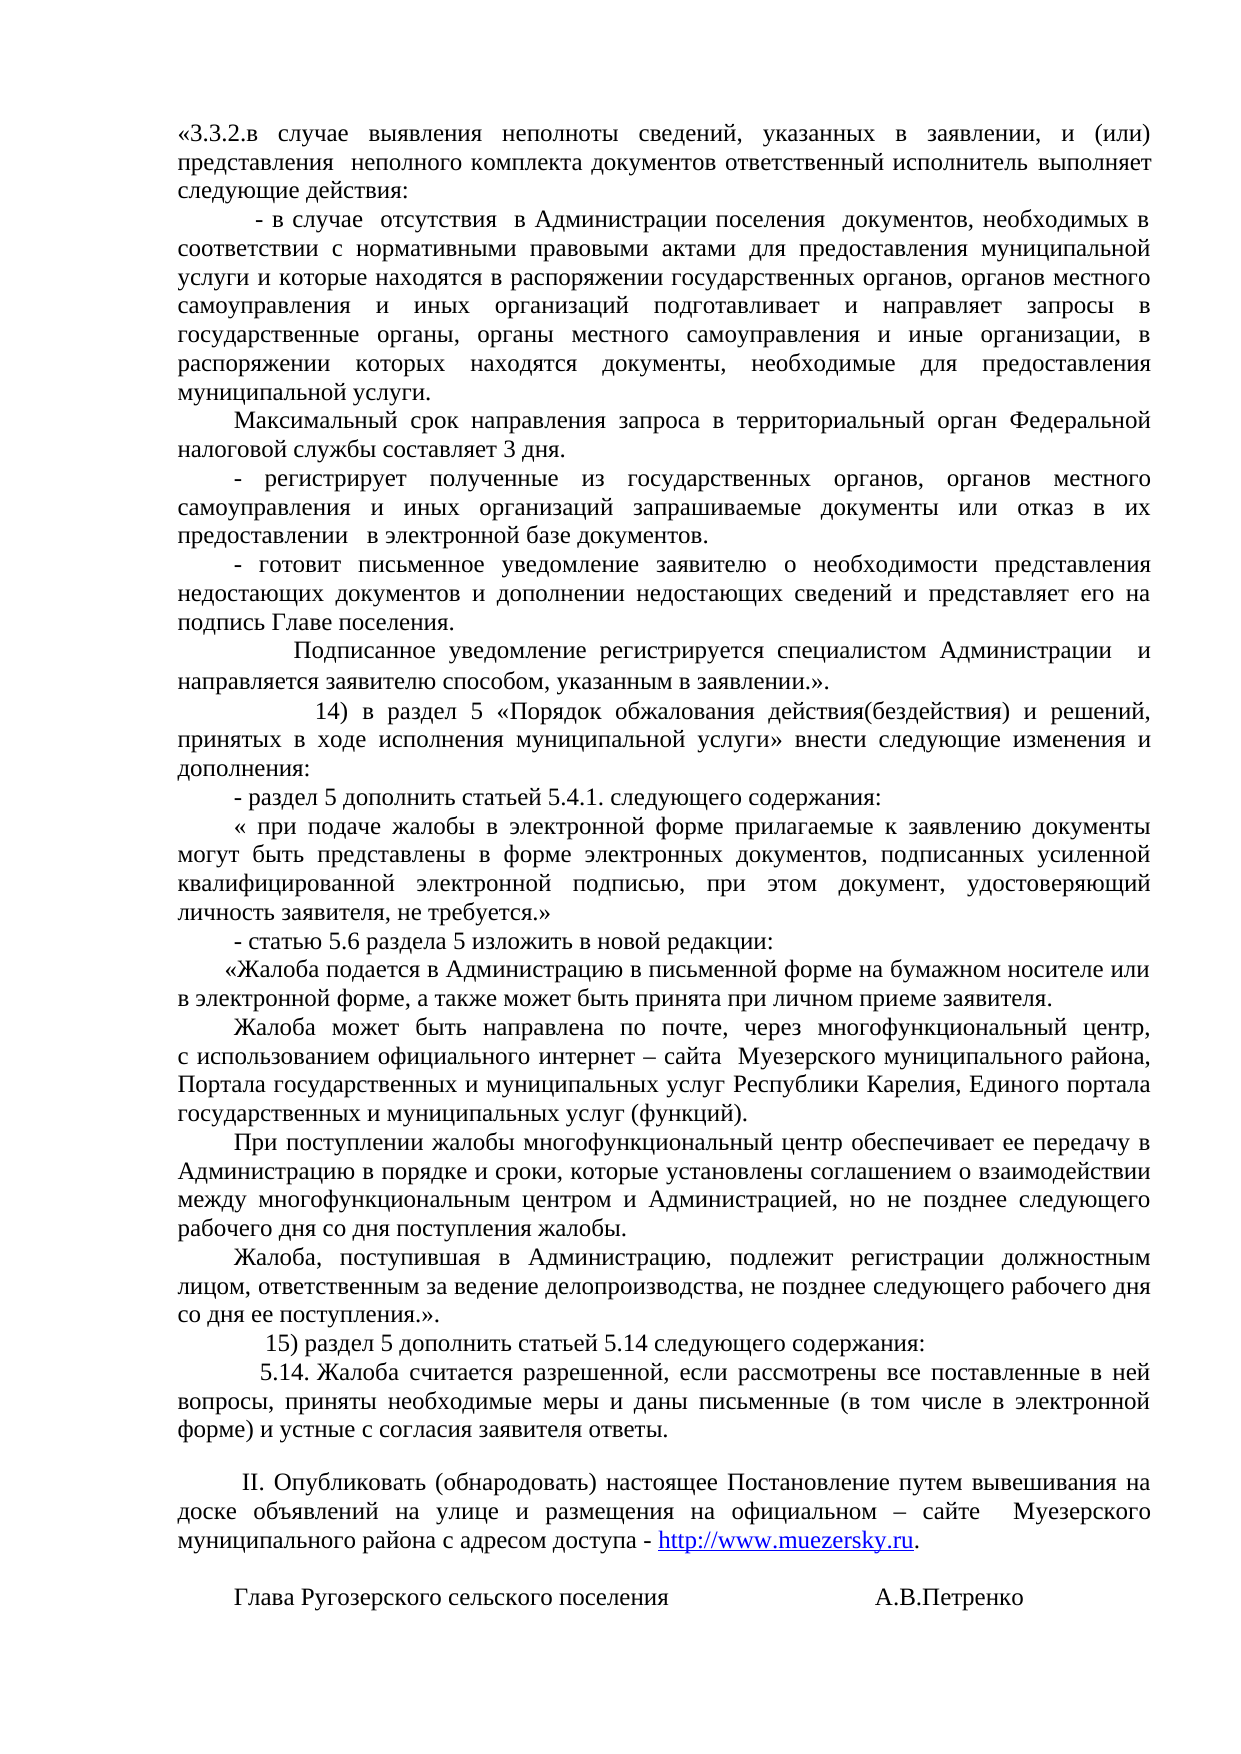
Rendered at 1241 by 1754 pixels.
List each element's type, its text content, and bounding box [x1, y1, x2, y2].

text При поступлении жалобы многофункциональный центр обеспечивает ее передачу в Администрацию в порядке и сроки, которые установлены соглашением о взаимодействии между многофункциональным центром и Администрацией, но не позднее следующего рабочего дня со дня поступления жалобы. [177, 1127, 1152, 1242]
text «Жалоба подается в Администрацию в письменной форме на бумажном носителе или в электронной форме, а также может быть принята при личном приеме заявителя. [177, 954, 1152, 1012]
text 5.14. Жалоба считается разрешенной, если рассмотрены все поставленные в ней вопросы, приняты необходимые меры и даны письменные (в том числе в электронной форме) и устные с согласия заявителя ответы. [177, 1357, 1152, 1443]
text Жалоба может быть направлена по почте, через многофункциональный центр, с использованием официального интернет – сайта Муезерского муниципального района, Портала государственных и муниципальных услуг Республики Карелия, Единого портала государственных и муниципальных услуг (функций). [177, 1012, 1152, 1127]
text «3.3.2.в случае выявления неполноты сведений, указанных в заявлении, и (или) представления неполного комплекта документов ответственный исполнитель выполняет следующие действия: [177, 118, 1152, 204]
text Жалоба, поступившая в Администрацию, подлежит регистрации должностным лицом, ответственным за ведение делопроизводства, не позднее следующего рабочего дня со дня ее поступления.». [177, 1242, 1152, 1328]
text Максимальный срок направления запроса в территориальный орган Федеральной налоговой службы составляет 3 дня. [177, 406, 1152, 463]
text Глава Ругозерского сельского поселения А.В.Петренко [177, 1582, 1152, 1611]
text - раздел 5 дополнить статьей 5.4.1. следующего содержания: [177, 782, 1152, 811]
text - регистрирует полученные из государственных органов, органов местного самоуправления и иных организаций запрашиваемые документы или отказ в их предоставлении в электронной базе документов. [177, 463, 1152, 549]
text 14) в раздел 5 «Порядок обжалования действия(бездействия) и решений, принятых в ходе исполнения муниципальной услуги» внести следующие изменения и дополнения: [177, 696, 1152, 782]
text - в случае отсутствия в Администрации поселения документов, необходимых в соответствии с нормативными правовыми актами для предоставления муниципальной услуги и которые находятся в распоряжении государственных органов, органов местного самоуправления и иных организаций подготавливает и направляет запросы в государственные органы, органы местного самоуправления и иные организации, в распоряжении которых находятся документы, необходимые для предоставления муниципальной услуги. [177, 204, 1152, 406]
text « при подаче жалобы в электронной форме прилагаемые к заявлению документы могут быть представлены в форме электронных документов, подписанных усиленной квалифицированной электронной подписью, при этом документ, удостоверяющий личность заявителя, не требуется.» [177, 811, 1152, 926]
title Подписанное уведомление регистрируется специалистом Администрации и направляется заявителю способом, указанным в заявлении.». [177, 636, 1152, 694]
text II. Опубликовать (обнародовать) настоящее Постановление путем вывешивания на доске объявлений на улице и размещения на официальном – сайте Муезерского муниципального района с адресом доступа - http://www.muezersky.ru. [177, 1467, 1152, 1553]
text - статью 5.6 раздела 5 изложить в новой редакции: [177, 926, 1152, 954]
text 15) раздел 5 дополнить статьей 5.14 следующего содержания: [177, 1328, 1152, 1357]
text - готовит письменное уведомление заявителю о необходимости представления недостающих документов и дополнении недостающих сведений и представляет его на подпись Главе поселения. [177, 549, 1152, 636]
